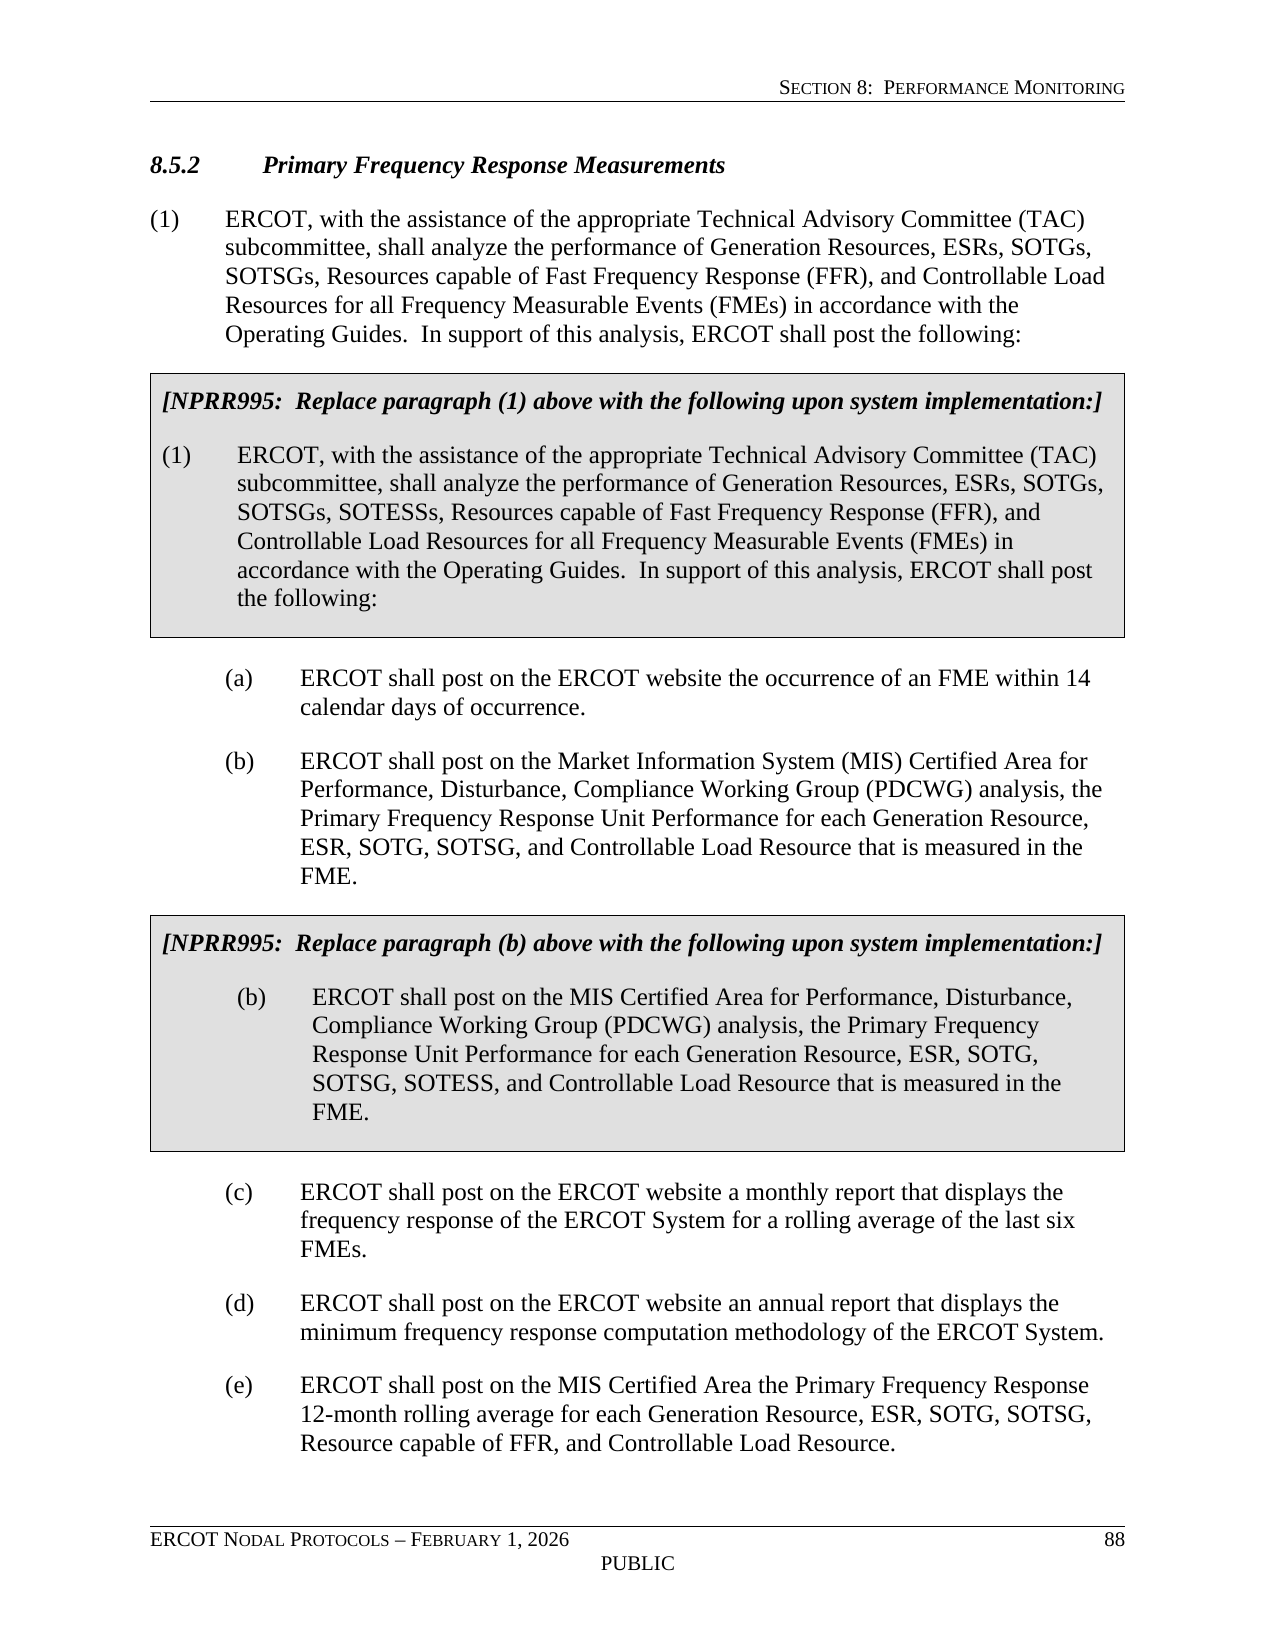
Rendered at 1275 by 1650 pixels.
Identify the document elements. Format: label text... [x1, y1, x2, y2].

text (a) ERCOT shall post on the ERCOT website the occurrence of an FME within 14 calendar days of occurrence. [225, 663, 1125, 721]
text (1) ERCOT, with the assistance of the appropriate Technical Advisory Committee (TAC) subcommittee, shall analyze the performance of Generation Resources, ESRs, SOTGs, SOTSGs, Resources capable of Fast Frequency Response (FFR), and Controllable Load Resources for all Frequency Measurable Events (FMEs) in accordance with the Operating Guides. In support of this analysis, ERCOT shall post the following: [150, 204, 1125, 347]
text (b) ERCOT shall post on the Market Information System (MIS) Certified Area for Performance, Disturbance, Compliance Working Group (PDCWG) analysis, the Primary Frequency Response Unit Performance for each Generation Resource, ESR, SOTG, SOTSG, and Controllable Load Resource that is measured in the FME. [225, 746, 1125, 889]
text (e) ERCOT shall post on the MIS Certified Area the Primary Frequency Response 12-month rolling average for each Generation Resource, ESR, SOTG, SOTSG, Resource capable of FFR, and Controllable Load Resource. [225, 1370, 1125, 1457]
table_header [NPRR995: Replace paragraph (b) above with the following upon system implementation:] (b) ERCOT shall post on the MIS Certified Area for Performance, Disturbance, Compliance Working Group (PDCWG) analysis, the Primary Frequency Response Unit Performance for each Generation Resource, ESR, SOTG, SOTSG, SOTESS, and Controllable Load Resource that is measured in the FME. [151, 916, 1124, 1151]
text (c) ERCOT shall post on the ERCOT website a monthly report that displays the frequency response of the ERCOT System for a rolling average of the last six FMEs. [225, 1177, 1125, 1263]
table_header [NPRR995: Replace paragraph (1) above with the following upon system implementation:] (1) ERCOT, with the assistance of the appropriate Technical Advisory Committee (TAC) subcommittee, shall analyze the performance of Generation Resources, ESRs, SOTGs, SOTSGs, SOTESSs, Resources capable of Fast Frequency Response (FFR), and Controllable Load Resources for all Frequency Measurable Events (FMEs) in accordance with the Operating Guides. In support of this analysis, ERCOT shall post the following: [151, 374, 1124, 637]
text 8.5.2 Primary Frequency Response Measurements [150, 150, 1125, 179]
text (d) ERCOT shall post on the ERCOT website an annual report that displays the minimum frequency response computation methodology of the ERCOT System. [225, 1288, 1125, 1345]
